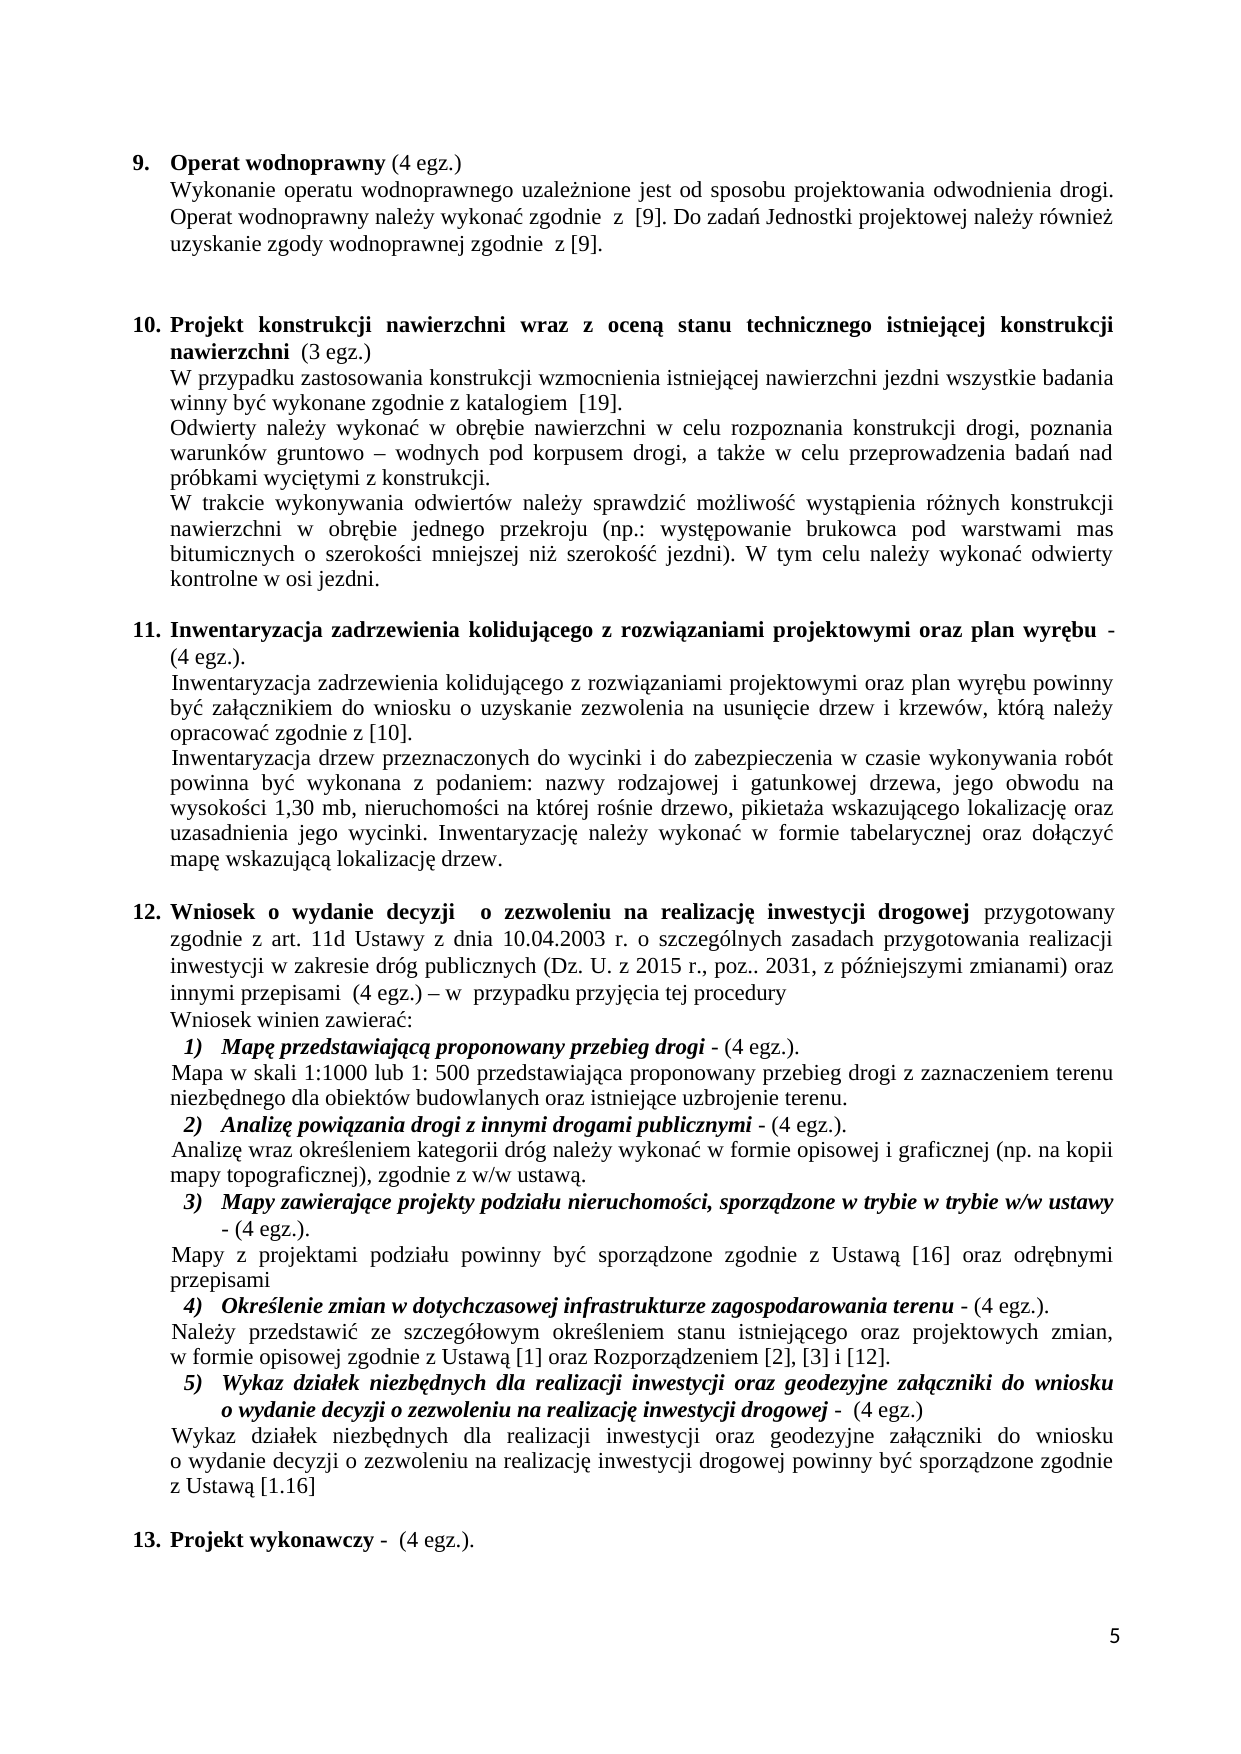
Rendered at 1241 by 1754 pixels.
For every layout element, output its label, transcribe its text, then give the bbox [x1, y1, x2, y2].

list Operat wodnoprawny (4 egz.) [132, 149, 1115, 175]
text Wniosek winien zawierać: [170, 1006, 1115, 1033]
list Mapy zawierające projekty podziału nieruchomości, sporządzone w trybie w trybie w/w ustawy - (4 egz.). [184, 1188, 1115, 1241]
text Inwentaryzacja zadrzewienia kolidującego z rozwiązaniami projektowymi oraz plan wyrębu powinny być załącznikiem do wniosku o uzyskanie zezwolenia na usunięcie drzew i krzewów, którą należy opracować zgodnie z [10]. [170, 670, 1115, 746]
text Analizę wraz określeniem kategorii dróg należy wykonać w formie opisowej i graficznej (np. na kopii mapy topograficznej), zgodnie z w/w ustawą. [170, 1138, 1115, 1188]
text Mapa w skali 1:1000 lub 1: 500 przedstawiająca proponowany przebieg drogi z zaznaczeniem terenu niezbędnego dla obiektów budowlanych oraz istniejące uzbrojenie terenu. [170, 1061, 1115, 1111]
text Należy przedstawić ze szczegółowym określeniem stanu istniejącego oraz projektowych zmian, w formie opisowej zgodnie z Ustawą [1] oraz Rozporządzeniem [2], [3] i [12]. [170, 1319, 1115, 1369]
text Mapy z projektami podziału powinny być sporządzone zgodnie z Ustawą [16] oraz odrębnymi przepisami [170, 1242, 1115, 1292]
list Projekt konstrukcji nawierzchni wraz z oceną stanu technicznego istniejącej konstrukcji nawierzchni (3 egz.) [132, 311, 1115, 365]
list Wykaz działek niezbędnych dla realizacji inwestycji oraz geodezyjne załączniki do wniosku o wydanie decyzji o zezwoleniu na realizację inwestycji drogowej - (4 egz.) [184, 1369, 1115, 1423]
list Inwentaryzacja zadrzewienia kolidującego z rozwiązaniami projektowymi oraz plan wyrębu - (4 egz.). [132, 616, 1115, 669]
list W trakcie wykonywania odwiertów należy sprawdzić możliwość wystąpienia różnych konstrukcji nawierzchni w obrębie jednego przekroju (np.: występowanie brukowca pod warstwami mas bitumicznych o szerokości mniejszej niż szerokość jezdni). W tym celu należy wykonać odwierty kontrolne w osi jezdni. [170, 491, 1115, 591]
text Inwentaryzacja drzew przeznaczonych do wycinki i do zabezpieczenia w czasie wykonywania robót powinna być wykonana z podaniem: nazwy rodzajowej i gatunkowej drzewa, jego obwodu na wysokości 1,30 mb, nieruchomości na której rośnie drzewo, pikietaża wskazującego lokalizację oraz uzasadnienia jego wycinki. Inwentaryzację należy wykonać w formie tabelarycznej oraz dołączyć mapę wskazującą lokalizację drzew. [170, 746, 1115, 871]
list Określenie zmian w dotychczasowej infrastrukturze zagospodarowania terenu - (4 egz.). [184, 1292, 1115, 1318]
list Analizę powiązania drogi z innymi drogami publicznymi - (4 egz.). [184, 1111, 1115, 1137]
list Wniosek o wydanie decyzji o zezwoleniu na realizację inwestycji drogowej przygotowany zgodnie z art. 11d Ustawy z dnia 10.04.2003 r. o szczególnych zasadach przygotowania realizacji inwestycji w zakresie dróg publicznych (Dz. U. z 2015 r., poz.. 2031, z późniejszymi zmianami) oraz innymi przepisami (4 egz.) – w przypadku przyjęcia tej procedury [132, 898, 1115, 1006]
text Wykaz działek niezbędnych dla realizacji inwestycji oraz geodezyjne załączniki do wniosku o wydanie decyzji o zezwoleniu na realizację inwestycji drogowej powinny być sporządzone zgodnie z Ustawą [1.16] [170, 1423, 1115, 1499]
list W przypadku zastosowania konstrukcji wzmocnienia istniejącej nawierzchni jezdni wszystkie badania winny być wykonane zgodnie z katalogiem [19]. [170, 366, 1115, 416]
list Odwierty należy wykonać w obrębie nawierzchni w celu rozpoznania konstrukcji drogi, poznania warunków gruntowo – wodnych pod korpusem drogi, a także w celu przeprowadzenia badań nad próbkami wyciętymi z konstrukcji. [170, 416, 1115, 491]
list Projekt wykonawczy - (4 egz.). [132, 1526, 1115, 1552]
list Wykonanie operatu wodnoprawnego uzależnione jest od sposobu projektowania odwodnienia drogi. Operat wodnoprawny należy wykonać zgodnie z [9]. Do zadań Jednostki projektowej należy również uzyskanie zgody wodnoprawnej zgodnie z [9]. [170, 176, 1115, 256]
list Mapę przedstawiającą proponowany przebieg drogi - (4 egz.). [184, 1033, 1115, 1060]
